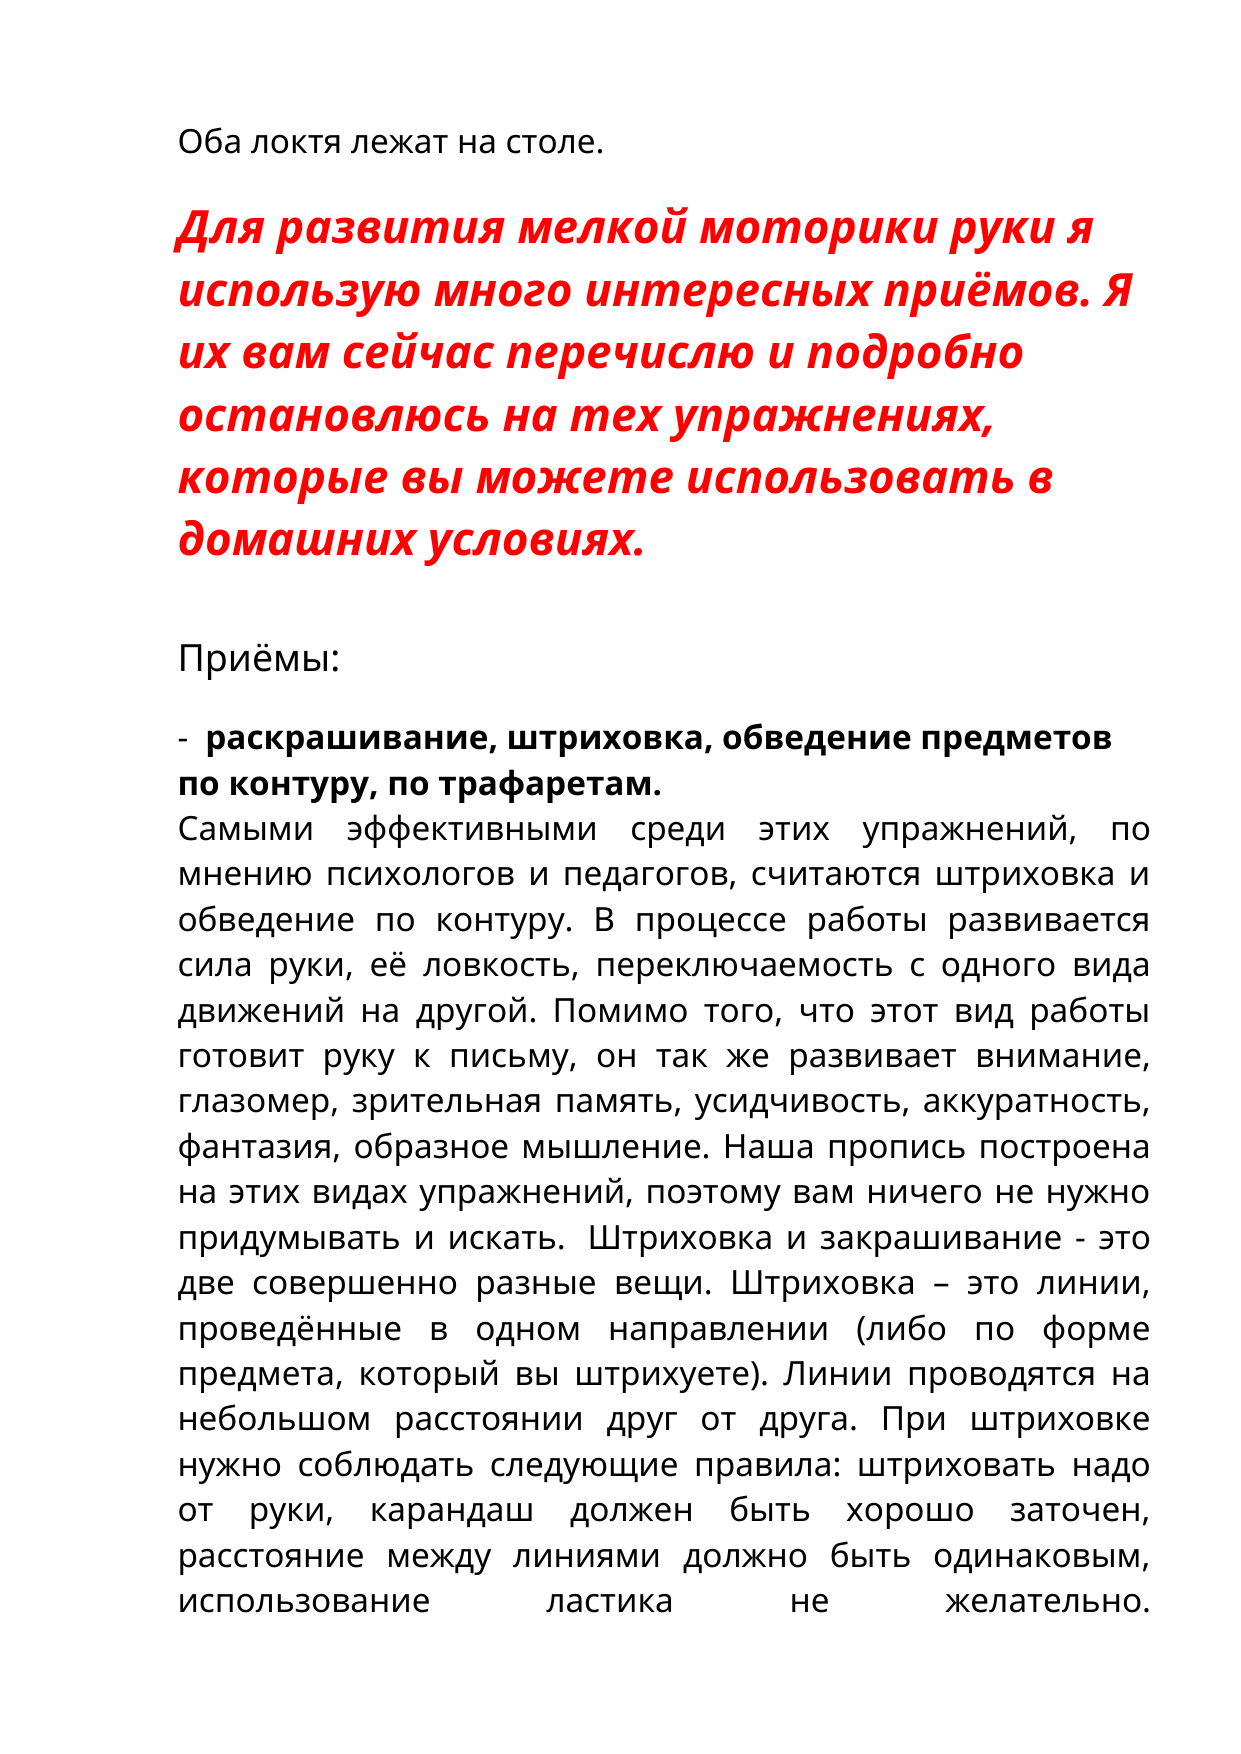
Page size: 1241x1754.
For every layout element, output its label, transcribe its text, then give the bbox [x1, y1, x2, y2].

text Оба локтя лежат на столе. [177, 118, 1152, 195]
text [177, 805, 1152, 1622]
text Приёмы: - раскрашивание, штриховка, обведение предметов по контуру, по трафаретам. [177, 632, 1152, 805]
text Для развития мелкой моторики руки я использую много интересных приёмов. Я их вам сейчас перечислю и подробно остановлюсь на тех упражнениях, которые вы можете использовать в домашних условиях. [177, 195, 1152, 569]
